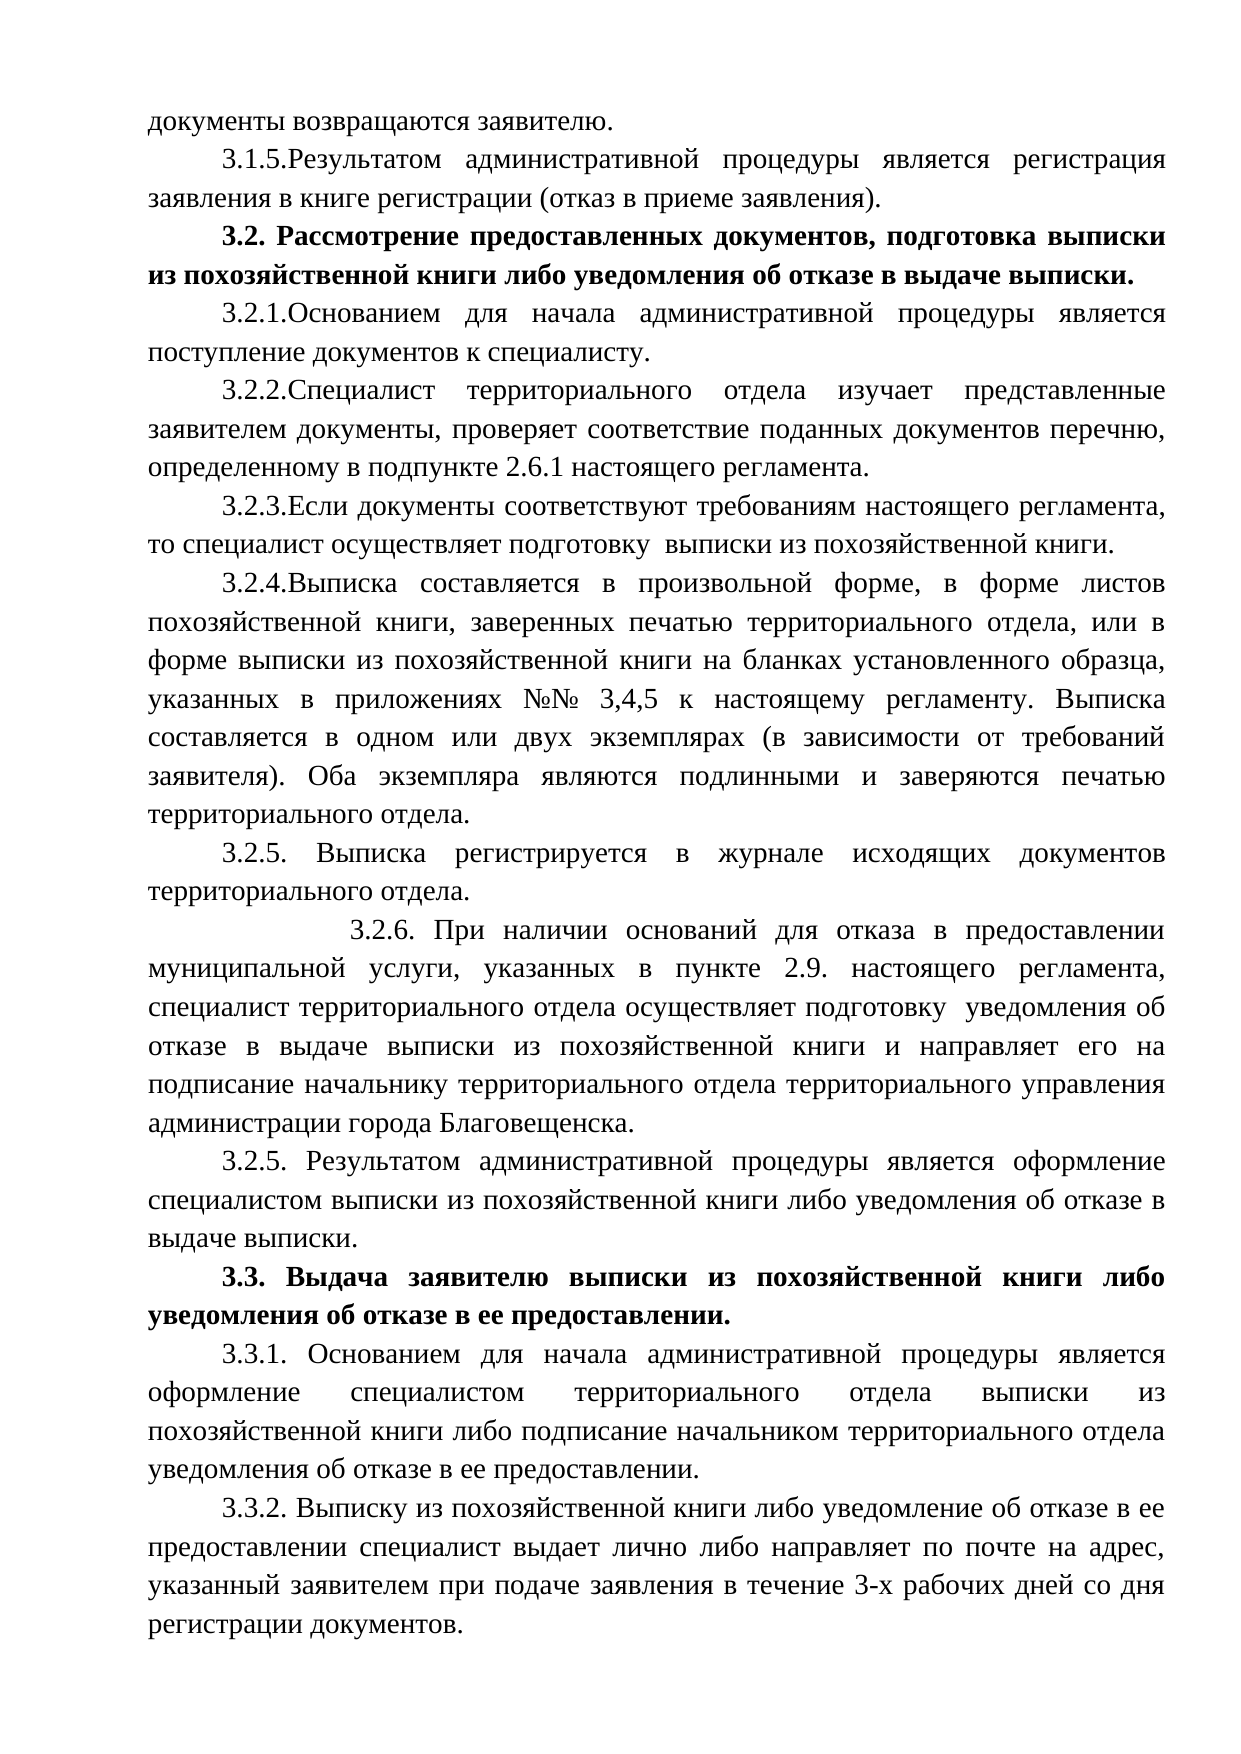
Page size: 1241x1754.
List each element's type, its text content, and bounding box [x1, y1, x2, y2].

text 3.2. Рассмотрение предоставленных документов, подготовка выписки из похозяйственной книги либо уведомления об отказе в выдаче выписки. [148, 218, 1166, 290]
text 3.3.2. Выписку из похозяйственной книги либо уведомление об отказе в ее предоставлении специалист выдает лично либо направляет по почте на адрес, указанный заявителем при подаче заявления в течение 3-х рабочих дней со дня регистрации документов. [148, 1490, 1166, 1639]
text 3.2.5. Результатом административной процедуры является оформление специалистом выписки из похозяйственной книги либо уведомления об отказе в выдаче выписки. [148, 1143, 1166, 1254]
text 3.3.1. Основанием для начала административной процедуры является оформление специалистом территориального отдела выписки из похозяйственной книги либо подписание начальником территориального отдела уведомления об отказе в ее предоставлении. [148, 1336, 1166, 1485]
text 3.2.5. Выписка регистрируется в журнале исходящих документов территориального отдела. [148, 835, 1166, 907]
text 3.2.4.Выписка составляется в произвольной форме, в форме листов похозяйственной книги, заверенных печатью территориального отдела, или в форме выписки из похозяйственной книги на бланках установленного образца, указанных в приложениях №№ 3,4,5 к настоящему регламенту. Выписка составляется в одном или двух экземплярах (в зависимости от требований заявителя). Оба экземпляра являются подлинными и заверяются печатью территориального отдела. [148, 565, 1166, 830]
text 3.2.2.Специалист территориального отдела изучает представленные заявителем документы, проверяет соответствие поданных документов перечню, определенному в подпункте 2.6.1 настоящего регламента. [148, 372, 1166, 483]
text 3.2.1.Основанием для начала административной процедуры является поступление документов к специалисту. [148, 295, 1166, 367]
text 3.2.6. При наличии оснований для отказа в предоставлении муниципальной услуги, указанных в пункте 2.9. настоящего регламента, специалист территориального отдела осуществляет подготовку уведомления об отказе в выдаче выписки из похозяйственной книги и направляет его на подписание начальнику территориального отдела территориального управления администрации города Благовещенска. [148, 912, 1166, 1138]
text 3.3. Выдача заявителю выписки из похозяйственной книги либо уведомления об отказе в ее предоставлении. [148, 1259, 1166, 1331]
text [148, 103, 1166, 136]
text 3.2.3.Если документы соответствуют требованиям настоящего регламента, то специалист осуществляет подготовку выписки из похозяйственной книги. [148, 488, 1166, 560]
text 3.1.5.Результатом административной процедуры является регистрация заявления в книге регистрации (отказ в приеме заявления). [148, 141, 1166, 213]
